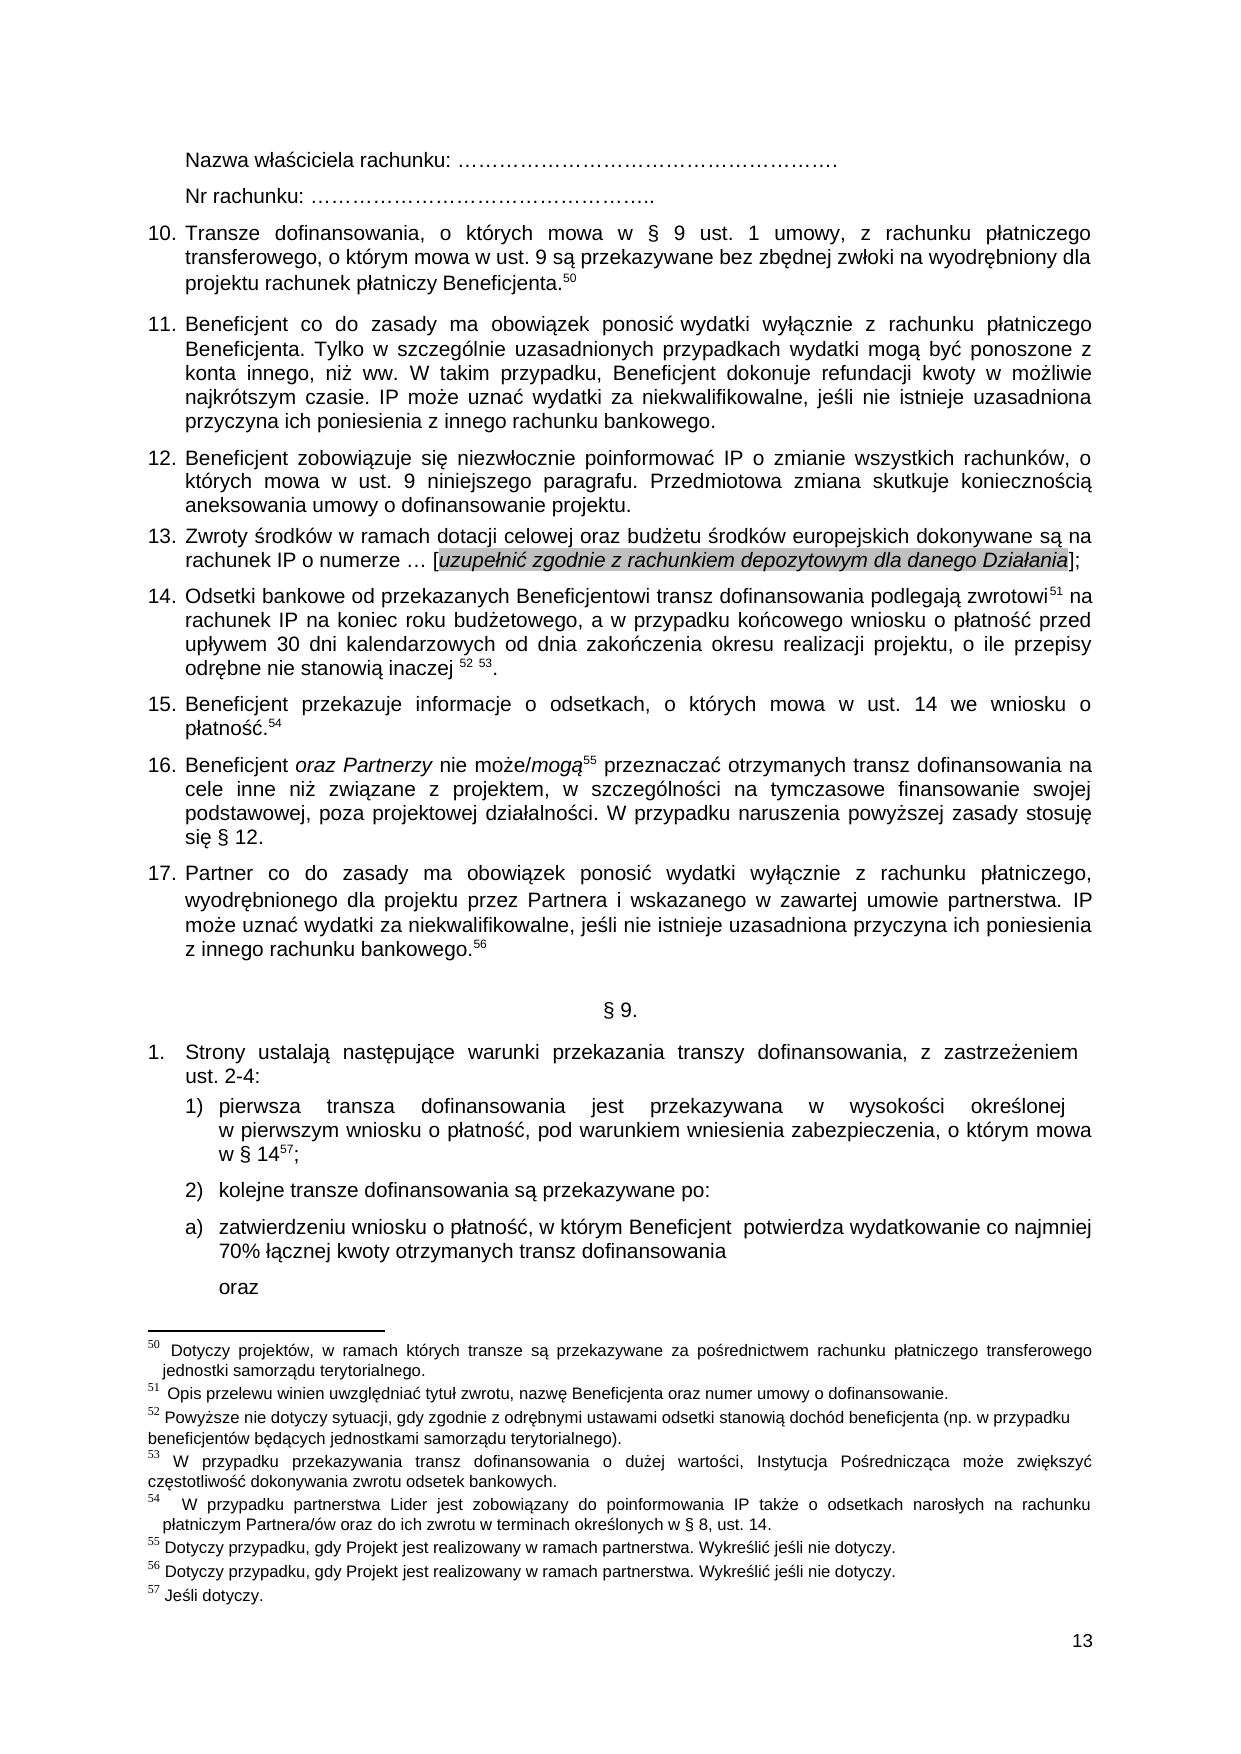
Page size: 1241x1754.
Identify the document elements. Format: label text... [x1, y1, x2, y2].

text Nazwa właściciela rachunku: ………………………………………………. [185, 148, 1092, 172]
text § 9. [148, 997, 1092, 1021]
list oraz [218, 1275, 1092, 1299]
text Nr rachunku: ………………………………………….. [185, 184, 1092, 208]
list Beneficjent co do zasady ma obowiązek ponosić wydatki wyłącznie z rachunku płatniczego Beneficjenta. Tylko w szczególnie uzasadnionych przypadkach wydatki mogą być ponoszone z konta innego, niż ww. W takim przypadku, Beneficjent dokonuje refundacji kwoty w możliwie najkrótszym czasie. IP może uznać wydatki za niekwalifikowalne, jeśli nie istnieje uzasadniona przyczyna ich poniesienia z innego rachunku bankowego. [148, 309, 1092, 433]
list Beneficjent oraz Partnerzy nie może/mogą przeznaczać otrzymanych transz dofinansowania na cele inne niż związane z projektem, w szczególności na tymczasowe finansowanie swojej podstawowej, poza projektowej działalności. W przypadku naruszenia powyższej zasady stosuję się § 12. [148, 753, 1092, 848]
list Strony ustalają następujące warunki przekazania transzy dofinansowania, z zastrzeżeniem ust. 2-4: [148, 1039, 1092, 1087]
list Partner co do zasady ma obowiązek ponosić wydatki wyłącznie z rachunku płatniczego, wyodrębnionego dla projektu przez Partnera i wskazanego w zawartej umowie partnerstwa. IP może uznać wydatki za niekwalifikowalne, jeśli nie istnieje uzasadniona przyczyna ich poniesienia z innego rachunku bankowego. [148, 861, 1092, 961]
list Beneficjent przekazuje informacje o odsetkach, o których mowa w ust. 14 we wniosku o płatność. [148, 692, 1092, 740]
list Zwroty środków w ramach dotacji celowej oraz budżetu środków europejskich dokonywane są na rachunek IP o numerze … [uzupełnić zgodnie z rachunkiem depozytowym dla danego Działania]; [148, 523, 1092, 571]
list Odsetki bankowe od przekazanych Beneficjentowi transz dofinansowania podlegają zwrotowi na rachunek IP na koniec roku budżetowego, a w przypadku końcowego wniosku o płatność przed upływem 30 dni kalendarzowych od dnia zakończenia okresu realizacji projektu, o ile przepisy odrębne nie stanowią inaczej . [148, 584, 1092, 680]
list pierwsza transza dofinansowania jest przekazywana w wysokości określonej w pierwszym wniosku o płatność, pod warunkiem wniesienia zabezpieczenia, o którym mowa w § 14; [185, 1094, 1092, 1166]
list Transze dofinansowania, o których mowa w § 9 ust. 1 umowy, z rachunku płatniczego transferowego, o którym mowa w ust. 9 są przekazywane bez zbędnej zwłoki na wyodrębniony dla projektu rachunek płatniczy Beneficjenta. [148, 221, 1092, 297]
list zatwierdzeniu wniosku o płatność, w którym Beneficjent potwierdza wydatkowanie co najmniej 70% łącznej kwoty otrzymanych transz dofinansowania [185, 1214, 1092, 1262]
list Beneficjent zobowiązuje się niezwłocznie poinformować IP o zmianie wszystkich rachunków, o których mowa w ust. 9 niniejszego paragrafu. Przedmiotowa zmiana skutkuje koniecznością aneksowania umowy o dofinansowanie projektu. [148, 445, 1092, 517]
list kolejne transze dofinansowania są przekazywane po: [185, 1178, 1092, 1202]
